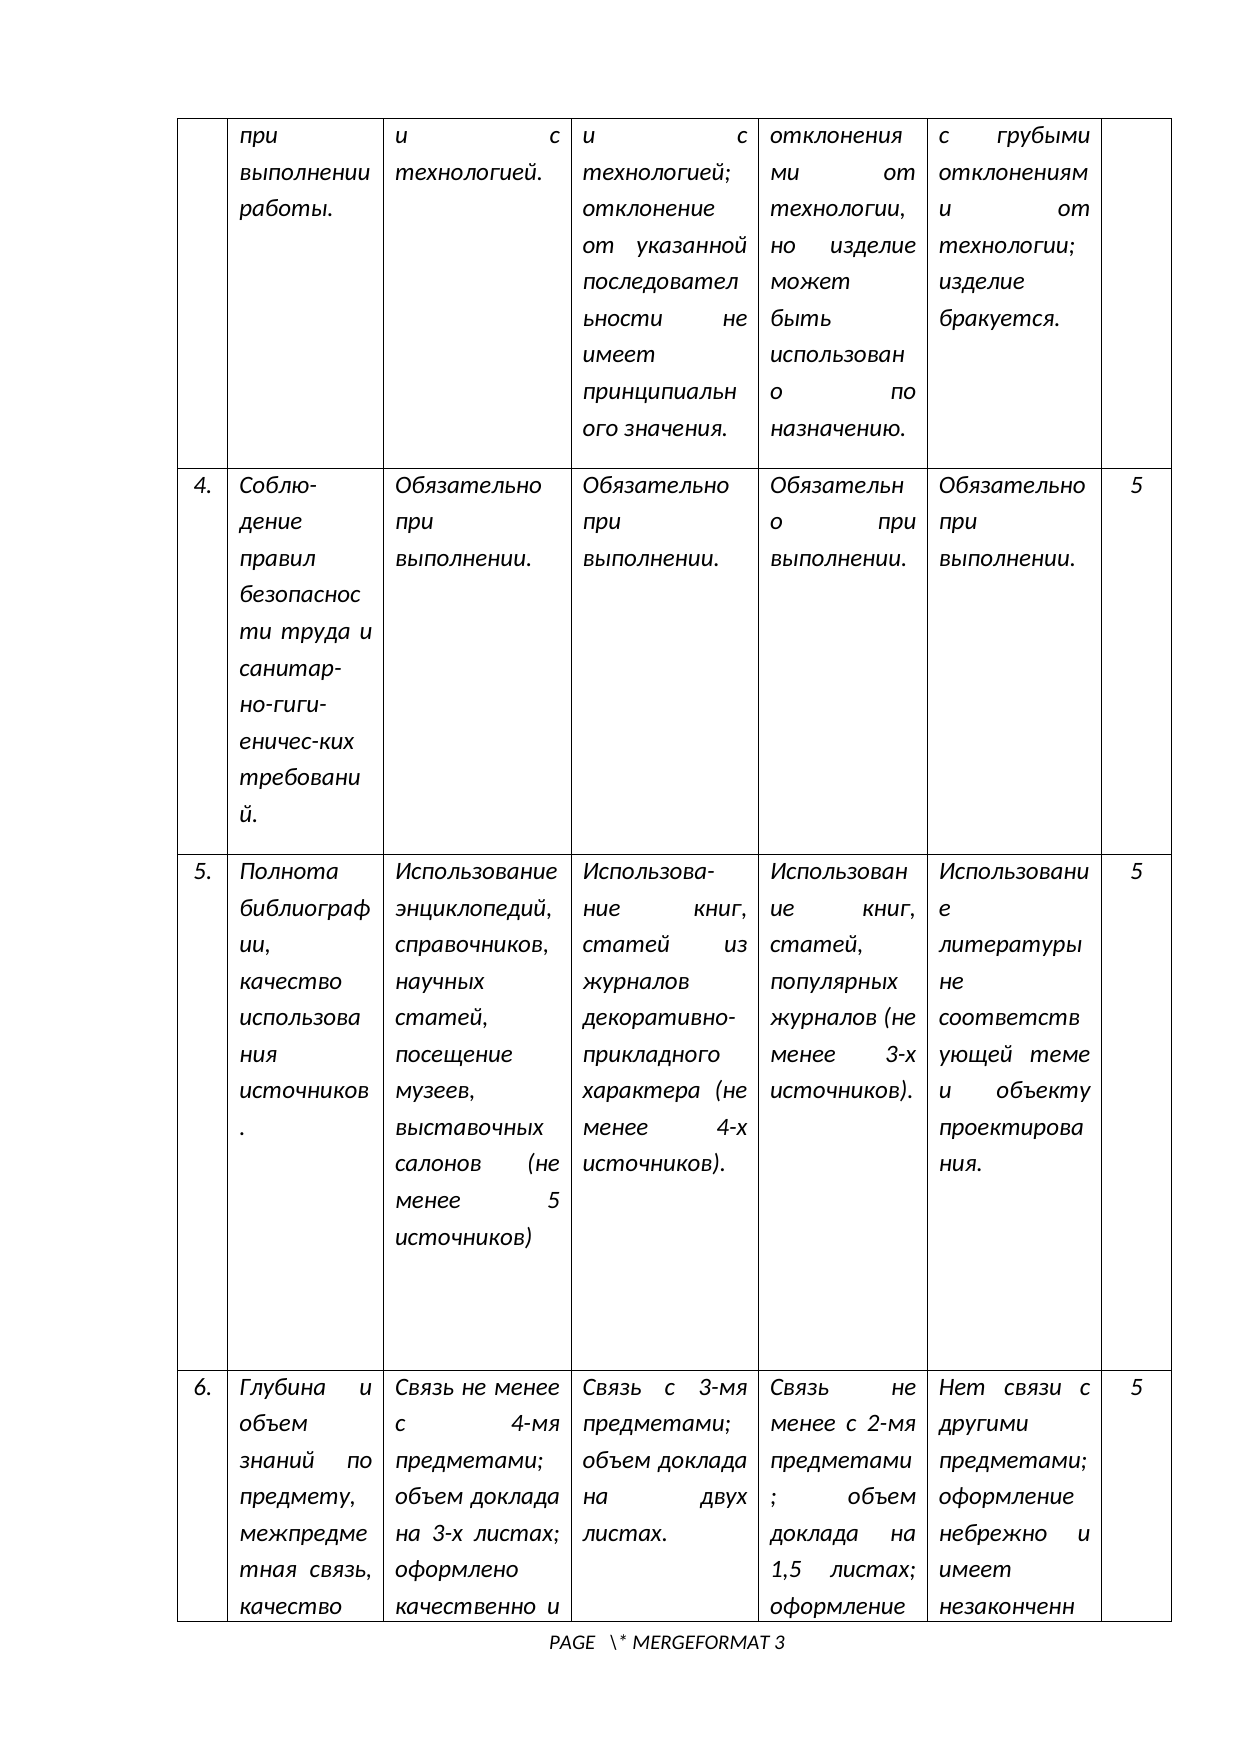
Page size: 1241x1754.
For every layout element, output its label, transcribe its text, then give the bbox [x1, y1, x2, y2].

table_cell 5 [1102, 469, 1171, 854]
table_cell 5 [1102, 119, 1171, 468]
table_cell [759, 119, 927, 468]
table_cell Использование энциклопедий, справочников, научных статей, посещение музеев, выставочных салонов (не менее 5 источников) [384, 855, 571, 1370]
table_cell 4. [178, 469, 227, 854]
table_cell 5. [178, 855, 227, 1370]
table_cell Соблю-дение правил безопасности труда и санитар-но-гиги-еничес-ких требований. [228, 469, 383, 854]
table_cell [384, 119, 571, 468]
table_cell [759, 1371, 927, 1621]
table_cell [384, 1371, 571, 1621]
table_cell Обязательно при выполнении. [572, 469, 758, 854]
table_cell Обязательно при выполнении. [759, 469, 927, 854]
table_cell 5 [1102, 855, 1171, 1370]
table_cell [572, 119, 758, 468]
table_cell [228, 119, 383, 468]
table_cell Обязательно при выполнении. [928, 469, 1101, 854]
table_cell Использование литературы не соответствующей теме и объекту проектирования. [928, 855, 1101, 1370]
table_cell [228, 1371, 383, 1621]
table_cell 6. [178, 1371, 227, 1621]
table_cell 5 [1102, 1371, 1171, 1621]
table_cell Обязательно при выполнении. [384, 469, 571, 854]
table_cell Использование книг, статей, популярных журналов (не менее 3-х источников). [759, 855, 927, 1370]
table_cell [928, 119, 1101, 468]
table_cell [928, 1371, 1101, 1621]
table_cell Использова-ние книг, статей из журналов декоративно-прикладного характера (не менее 4-х источников). [572, 855, 758, 1370]
table_cell Полнота библиографии, качество использования источников. [228, 855, 383, 1370]
table_cell 3. [178, 119, 227, 468]
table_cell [572, 1371, 758, 1621]
